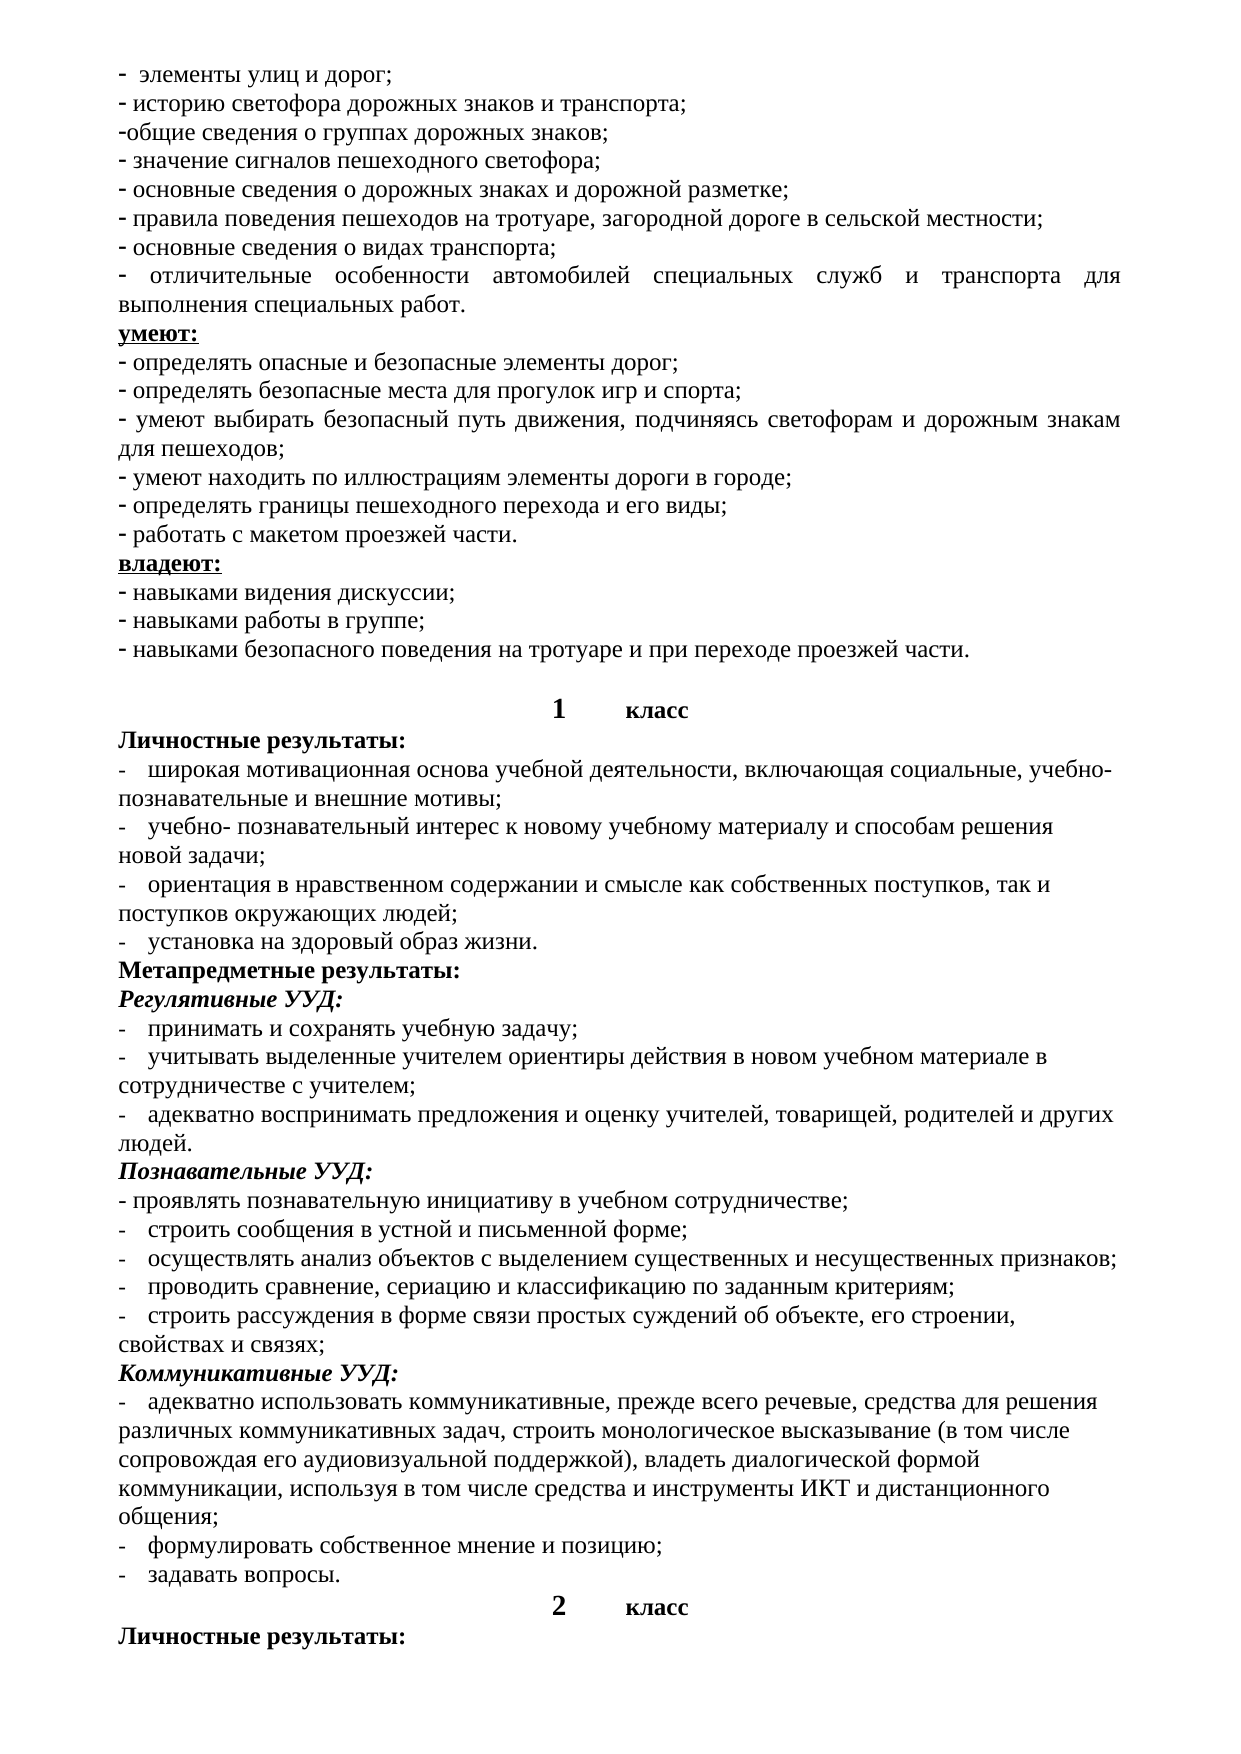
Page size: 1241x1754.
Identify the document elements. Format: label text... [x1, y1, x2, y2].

text навыками видения дискуссии; [118, 577, 1122, 605]
list широкая мотивационная основа учебной деятельности, включающая социальные, учебно- познавательные и внешние мотивы; [118, 754, 1122, 811]
text Метапредметные результаты: [118, 955, 1122, 984]
text правила поведения пешеходов на тротуаре, загородной дороге в сельской местности; [118, 203, 1122, 232]
text определять границы пешеходного перехода и его виды; [118, 490, 1122, 519]
text Личностные результаты: [118, 725, 1122, 754]
list строить рассуждения в форме связи простых суждений об объекте, его строении, свойствах и связях; [118, 1300, 1122, 1358]
list учебно- познавательный интерес к новому учебному материалу и способам решения новой задачи; [118, 811, 1122, 869]
text навыками работы в группе; [118, 605, 1122, 634]
list проводить сравнение, сериацию и классификацию по заданным критериям; [118, 1271, 1122, 1300]
list осуществлять анализ объектов с выделением существенных и несущественных признаков; [118, 1243, 1122, 1271]
list ориентация в нравственном содержании и смысле как собственных поступков, так и поступков окружающих людей; [118, 869, 1122, 926]
list принимать и сохранять учебную задачу; [118, 1013, 1122, 1041]
list адекватно использовать коммуникативные, прежде всего речевые, средства для решения различных коммуникативных задач, строить монологическое высказывание (в том числе сопровождая его аудиовизуальной поддержкой), владеть диалогической формой коммуникации, используя в том числе средства и инструменты ИКТ и дистанционного общения; [118, 1386, 1122, 1530]
list адекватно воспринимать предложения и оценку учителей, товарищей, родителей и других людей. [118, 1099, 1122, 1156]
text Коммуникативные УУД: [118, 1358, 1122, 1386]
text работать с макетом проезжей части. [118, 519, 1122, 548]
list задавать вопросы. [118, 1559, 1122, 1588]
text умеют: [118, 318, 1122, 347]
text значение сигналов пешеходного светофора; [118, 145, 1122, 174]
text Познавательные УУД: [118, 1156, 1122, 1185]
text историю светофора дорожных знаков и транспорта; [118, 88, 1122, 117]
text отличительные особенности автомобилей специальных служб и транспорта для выполнения специальных работ. [118, 260, 1122, 318]
text Личностные результаты: [118, 1621, 1122, 1650]
list класс [118, 1588, 1122, 1621]
list установка на здоровый образ жизни. [118, 926, 1122, 955]
text основные сведения о видах транспорта; [118, 232, 1122, 260]
text определять опасные и безопасные элементы дорог; [118, 347, 1122, 375]
list строить сообщения в устной и письменной форме; [118, 1214, 1122, 1243]
list класс [118, 692, 1122, 725]
text элементы улиц и дорог; [118, 59, 1122, 88]
list формулировать собственное мнение и позицию; [118, 1530, 1122, 1559]
text общие сведения о группах дорожных знаков; [118, 117, 1122, 145]
list учитывать выделенные учителем ориентиры действия в новом учебном материале в сотрудничестве с учителем; [118, 1041, 1122, 1099]
text - проявлять познавательную инициативу в учебном сотрудничестве; [118, 1185, 1122, 1214]
text определять безопасные места для прогулок игр и спорта; [118, 375, 1122, 404]
text основные сведения о дорожных знаках и дорожной разметке; [118, 174, 1122, 203]
text Регулятивные УУД: [118, 984, 1122, 1013]
text умеют выбирать безопасный путь движения, подчиняясь светофорам и дорожным знакам для пешеходов; [118, 404, 1122, 462]
text навыками безопасного поведения на тротуаре и при переходе проезжей части. [118, 634, 1122, 663]
text владеют: [118, 548, 1122, 577]
text умеют находить по иллюстрациям элементы дороги в городе; [118, 462, 1122, 490]
